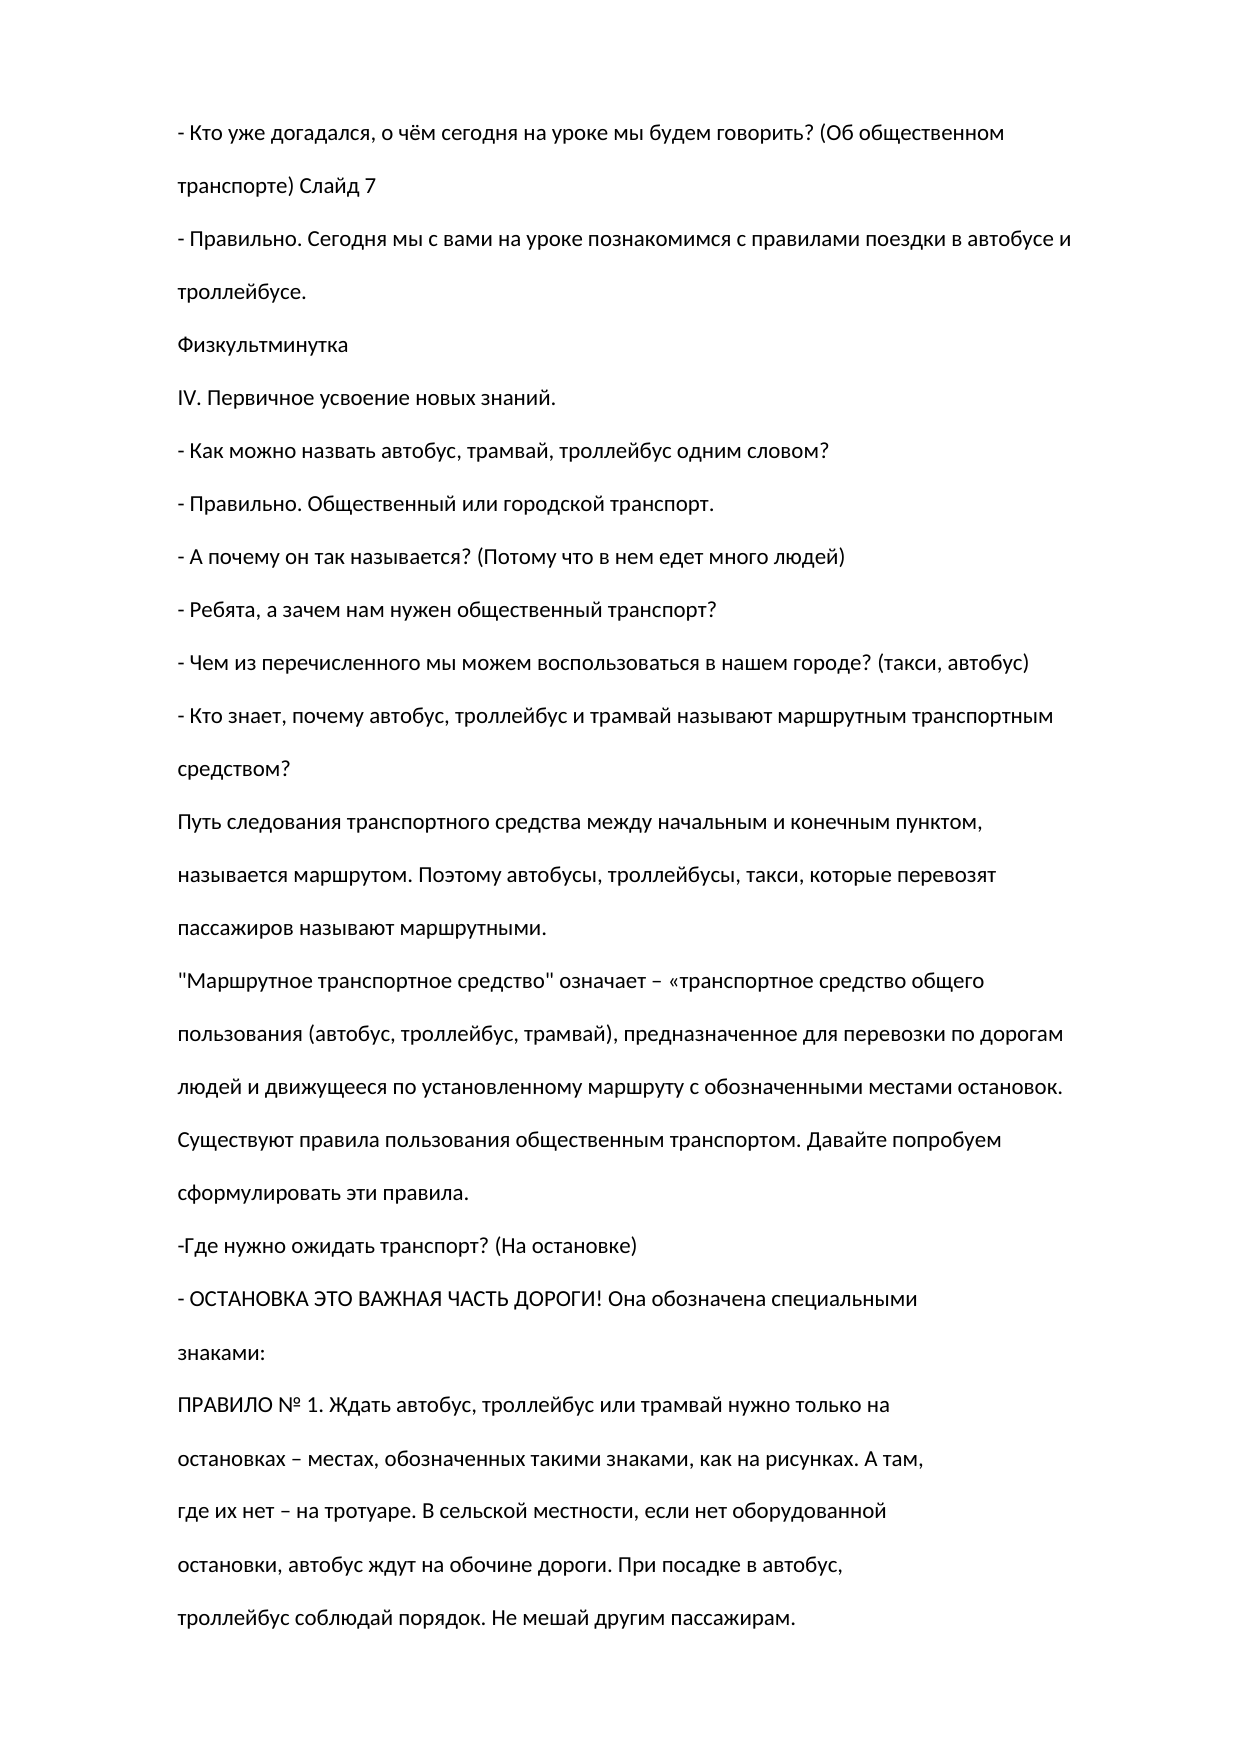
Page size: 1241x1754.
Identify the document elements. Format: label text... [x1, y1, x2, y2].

text - ОСТАНОВКА ЭТО ВАЖНАЯ ЧАСТЬ ДОРОГИ! Она обозначена специальными [177, 1284, 1152, 1313]
text где их нет – на тротуаре. В сельской местности, если нет оборудованной [177, 1497, 1152, 1525]
text "Маршрутное транспортное средство" означает – «транспортное средство общего [177, 966, 1152, 994]
text - Кто уже догадался, о чём сегодня на уроке мы будем говорить? (Об общественном [177, 118, 1152, 146]
text - Кто знает, почему автобус, троллейбус и трамвай называют маршрутным транспортным [177, 701, 1152, 729]
text знаками: [177, 1338, 1152, 1366]
text остановках – местах, обозначенных такими знаками, как на рисунках. А там, [177, 1444, 1152, 1472]
text сформулировать эти правила. [177, 1178, 1152, 1207]
text - А почему он так называется? (Потому что в нем едет много людей) [177, 542, 1152, 570]
text людей и движущееся по установленному маршруту с обозначенными местами остановок. [177, 1072, 1152, 1101]
text транспорте) Слайд 7 [177, 171, 1152, 199]
text IV. Первичное усвоение новых знаний. [177, 383, 1152, 411]
text -Где нужно ожидать транспорт? (На остановке) [177, 1232, 1152, 1259]
text - Как можно назвать автобус, трамвай, троллейбус одним словом? [177, 436, 1152, 464]
text Физкультминутка [177, 330, 1152, 358]
text пассажиров называют маршрутными. [177, 913, 1152, 941]
text троллейбус соблюдай порядок. Не мешай другим пассажирам. [177, 1603, 1152, 1631]
text Путь следования транспортного средства между начальным и конечным пунктом, [177, 807, 1152, 835]
text Существуют правила пользования общественным транспортом. Давайте попробуем [177, 1126, 1152, 1153]
text - Чем из перечисленного мы можем воспользоваться в нашем городе? (такси, автобус) [177, 648, 1152, 676]
text называется маршрутом. Поэтому автобусы, троллейбусы, такси, которые перевозят [177, 860, 1152, 888]
text троллейбусе. [177, 277, 1152, 305]
text - Ребята, а зачем нам нужен общественный транспорт? [177, 595, 1152, 623]
text средством? [177, 754, 1152, 782]
text ПРАВИЛО № 1. Ждать автобус, троллейбус или трамвай нужно только на [177, 1391, 1152, 1419]
text остановки, автобус ждут на обочине дороги. При посадке в автобус, [177, 1550, 1152, 1578]
text пользования (автобус, троллейбус, трамвай), предназначенное для перевозки по дорогам [177, 1019, 1152, 1047]
text - Правильно. Сегодня мы с вами на уроке познакомимся с правилами поездки в автобусе и [177, 224, 1152, 252]
text - Правильно. Общественный или городской транспорт. [177, 489, 1152, 517]
